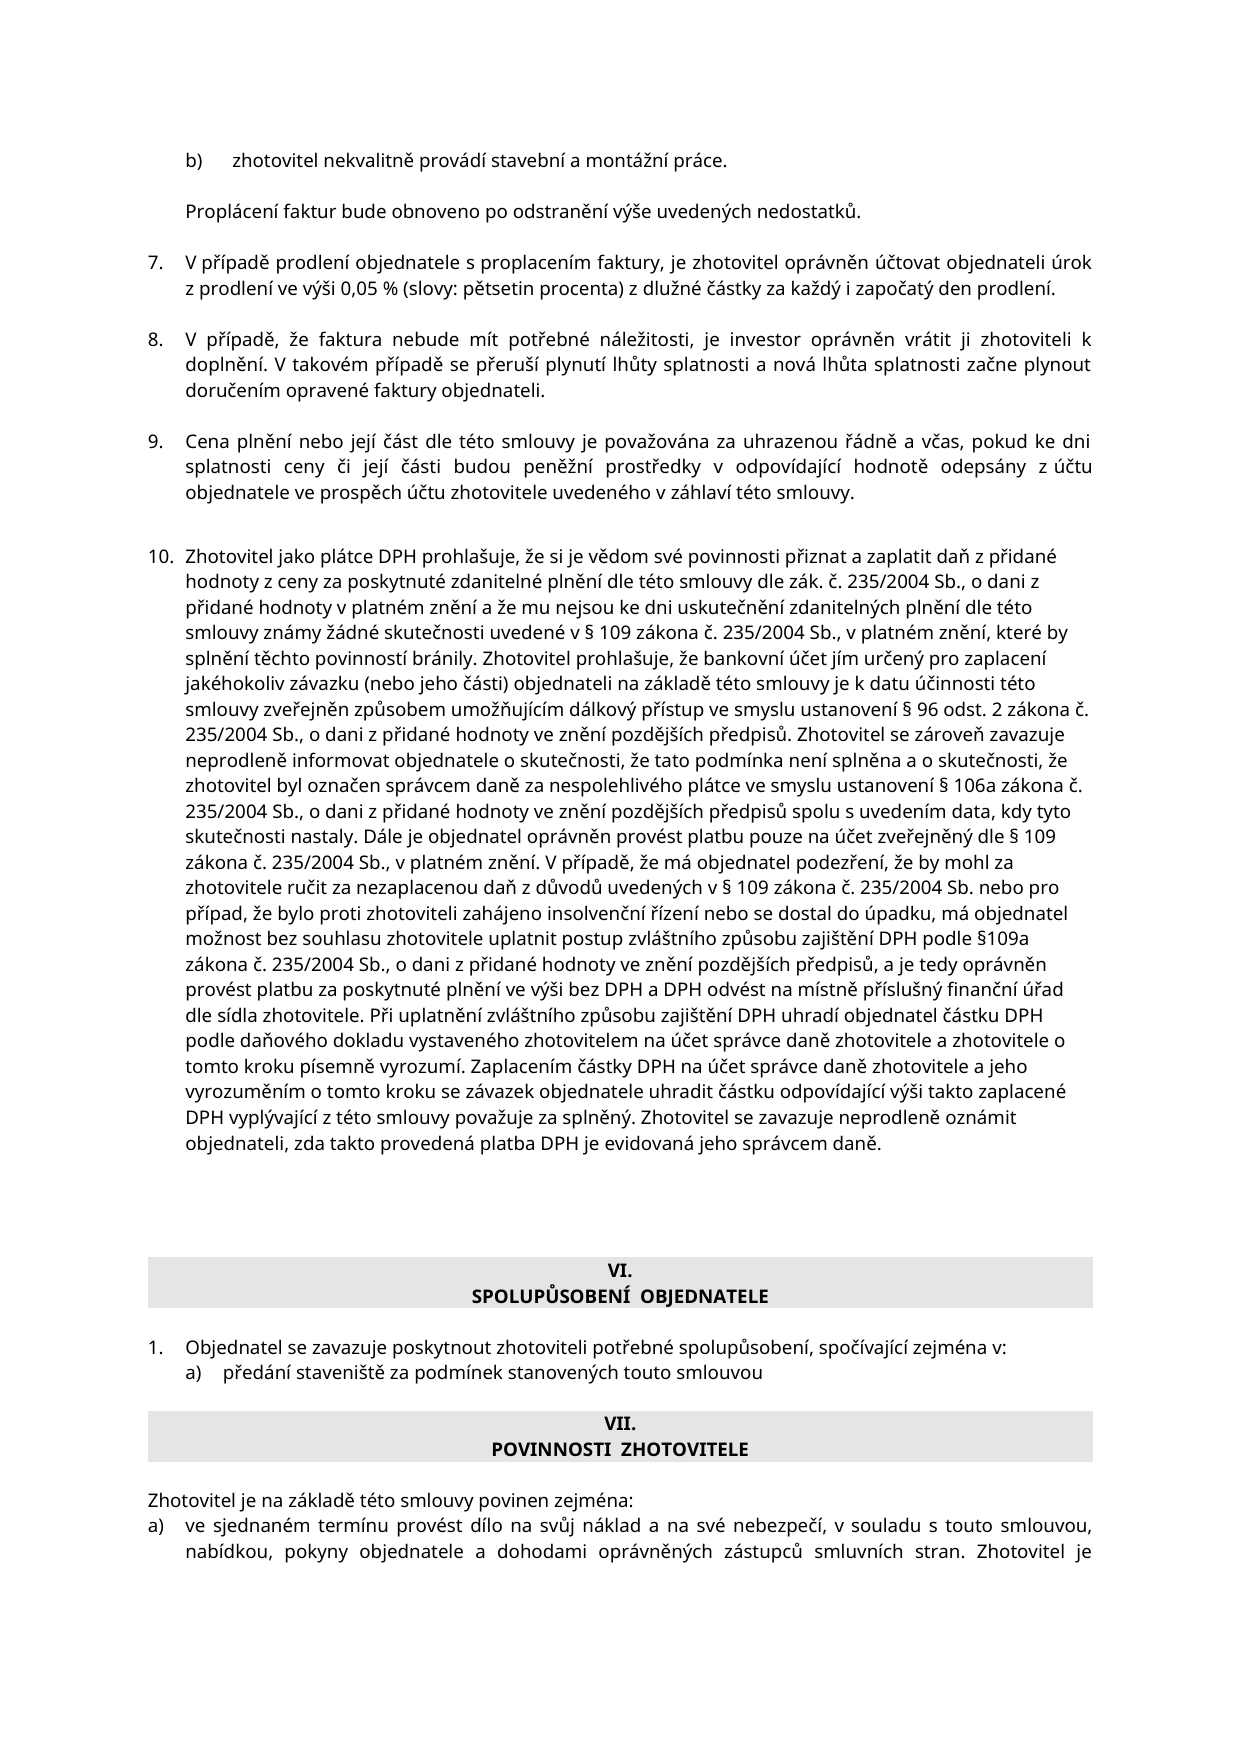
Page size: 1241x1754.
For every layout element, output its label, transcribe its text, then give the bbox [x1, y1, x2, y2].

text VII. [148, 1411, 1093, 1436]
list předání staveniště za podmínek stanovených touto smlouvou [185, 1359, 1093, 1385]
text Proplácení faktur bude obnoveno po odstranění výše uvedených nedostatků. [185, 199, 1093, 224]
list V případě prodlení objednatele s proplacením faktury, je zhotovitel oprávněn účtovat objednateli úrok z prodlení ve výši 0,05 % (slovy: pětsetin procenta) z dlužné částky za každý i započatý den prodlení. [148, 250, 1093, 301]
text Zhotovitel je na základě této smlouvy povinen zejména: [148, 1487, 1093, 1513]
list Objednatel se zavazuje poskytnout zhotoviteli potřebné spolupůsobení, spočívající zejména v: [148, 1334, 1093, 1359]
list zhotovitel nekvalitně provádí stavební a montážní práce. [185, 148, 1093, 173]
text POVINNOSTI zhotovitele [148, 1436, 1093, 1462]
list V případě, že faktura nebude mít potřebné náležitosti, je investor oprávněn vrátit ji zhotoviteli k doplnění. V takovém případě se přeruší plynutí lhůty splatnosti a nová lhůta splatnosti začne plynout doručením opravené faktury objednateli. [148, 326, 1093, 403]
list Zhotovitel jako plátce DPH prohlašuje, že si je vědom své povinnosti přiznat a zaplatit daň z přidané hodnoty z ceny za poskytnuté zdanitelné plnění dle této smlouvy dle zák. č. 235/2004 Sb., o dani z přidané hodnoty v platném znění a že mu nejsou ke dni uskutečnění zdanitelných plnění dle této smlouvy známy žádné skutečnosti uvedené v § 109 zákona č. 235/2004 Sb., v platném znění, které by splnění těchto povinností bránily. Zhotovitel prohlašuje, že bankovní účet jím určený pro zaplacení jakéhokoliv závazku (nebo jeho části) objednateli na základě této smlouvy je k datu účinnosti této smlouvy zveřejněn způsobem umožňujícím dálkový přístup ve smyslu ustanovení § 96 odst. 2 zákona č. 235/2004 Sb., o dani z přidané hodnoty ve znění pozdějších předpisů. Zhotovitel se zároveň zavazuje neprodleně informovat objednatele o skutečnosti, že tato podmínka není splněna a o skutečnosti, že zhotovitel byl označen správcem daně za nespolehlivého plátce ve smyslu ustanovení § 106a zákona č. 235/2004 Sb., o dani z přidané hodnoty ve znění pozdějších předpisů spolu s uvedením data, kdy tyto skutečnosti nastaly. Dále je objednatel oprávněn provést platbu pouze na účet zveřejněný dle § 109 zákona č. 235/2004 Sb., v platném znění. V případě, že má objednatel podezření, že by mohl za zhotovitele ručit za nezaplacenou daň z důvodů uvedených v § 109 zákona č. 235/2004 Sb. nebo pro případ, že bylo proti zhotoviteli zahájeno insolvenční řízení nebo se dostal do úpadku, má objednatel možnost bez souhlasu zhotovitele uplatnit postup zvláštního způsobu zajištění DPH podle §109a zákona č. 235/2004 Sb., o dani z přidané hodnoty ve znění pozdějších předpisů, a je tedy oprávněn provést platbu za poskytnuté plnění ve výši bez DPH a DPH odvést na místně příslušný finanční úřad dle sídla zhotovitele. Při uplatnění zvláštního způsobu zajištění DPH uhradí objednatel částku DPH podle daňového dokladu vystaveného zhotovitelem na účet správce daně zhotovitele a zhotovitele o tomto kroku písemně vyrozumí. Zaplacením částky DPH na účet správce daně zhotovitele a jeho vyrozuměním o tomto kroku se závazek objednatele uhradit částku odpovídající výši takto zaplacené DPH vyplývající z této smlouvy považuje za splněný. Zhotovitel se zavazuje neprodleně oznámit objednateli, zda takto provedená platba DPH je evidovaná jeho správcem daně. [148, 543, 1093, 1155]
text VI. [148, 1257, 1093, 1283]
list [148, 1513, 1093, 1564]
text SPOLUPŮSOBENÍ OBJEDNATELE [148, 1283, 1093, 1308]
list Cena plnění nebo její část dle této smlouvy je považována za uhrazenou řádně a včas, pokud ke dni splatnosti ceny či její části budou peněžní prostředky v odpovídající hodnotě odepsány z účtu objednatele ve prospěch účtu zhotovitele uvedeného v záhlaví této smlouvy. [148, 428, 1093, 505]
